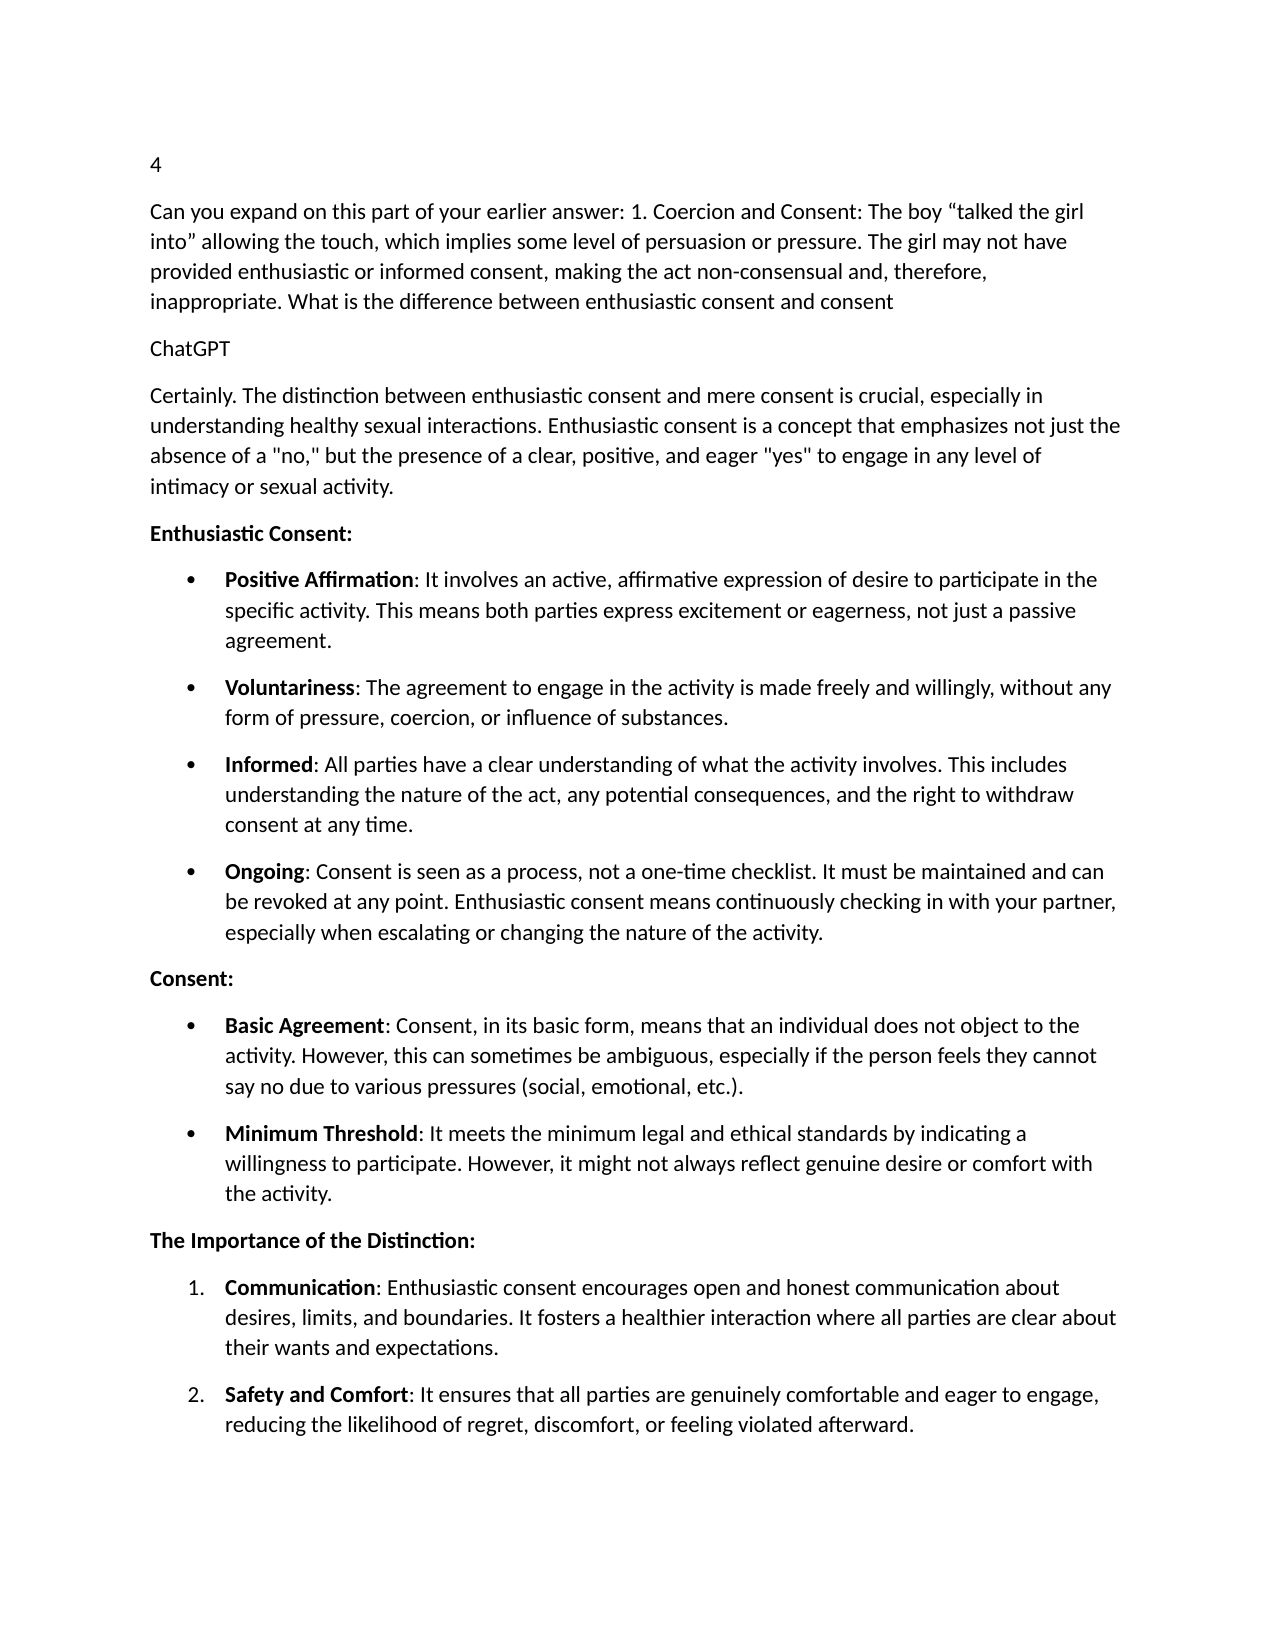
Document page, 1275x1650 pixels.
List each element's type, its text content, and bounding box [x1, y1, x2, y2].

list Basic Agreement: Consent, in its basic form, means that an individual does not object to the activity. However, this can sometimes be ambiguous, especially if the person feels they cannot say no due to various pressures (social, emotional, etc.). [187, 1011, 1125, 1100]
list Safety and Comfort: It ensures that all parties are genuinely comfortable and eager to engage, reducing the likelihood of regret, discomfort, or feeling violated afterward. [187, 1380, 1125, 1438]
list Informed: All parties have a clear understanding of what the activity involves. This includes understanding the nature of the act, any potential consequences, and the right to withdraw consent at any time. [187, 750, 1125, 838]
text The Importance of the Distinction: [150, 1226, 1125, 1254]
text Enthusiastic Consent: [150, 519, 1125, 547]
list Minimum Threshold: It meets the minimum legal and ethical standards by indicating a willingness to participate. However, it might not always reflect genuine desire or comfort with the activity. [187, 1119, 1125, 1207]
text Certainly. The distinction between enthusiastic consent and mere consent is crucial, especially in understanding healthy sexual interactions. Enthusiastic consent is a concept that emphasizes not just the absence of a "no," but the presence of a clear, positive, and eager "yes" to engage in any level of intimacy or sexual activity. [150, 381, 1125, 500]
list Positive Affirmation: It involves an active, affirmative expression of desire to participate in the specific activity. This means both parties express excitement or eagerness, not just a passive agreement. [187, 566, 1125, 654]
list Communication: Enthusiastic consent encourages open and honest communication about desires, limits, and boundaries. It fosters a healthier interaction where all parties are clear about their wants and expectations. [187, 1273, 1125, 1361]
text Can you expand on this part of your earlier answer: 1. Coercion and Consent: The boy “talked the girl into” allowing the touch, which implies some level of persuasion or pressure. The girl may not have provided enthusiastic or informed consent, making the act non-consensual and, therefore, inappropriate. What is the difference between enthusiastic consent and consent [150, 197, 1125, 316]
text ChatGPT [150, 334, 1125, 362]
list Ongoing: Consent is seen as a process, not a one-time checklist. It must be maintained and can be revoked at any point. Enthusiastic consent means continuously checking in with your partner, especially when escalating or changing the nature of the activity. [187, 857, 1125, 946]
list Voluntariness: The agreement to engage in the activity is made freely and willingly, without any form of pressure, coercion, or influence of substances. [187, 673, 1125, 731]
text Consent: [150, 964, 1125, 993]
text 4 [150, 150, 1125, 178]
